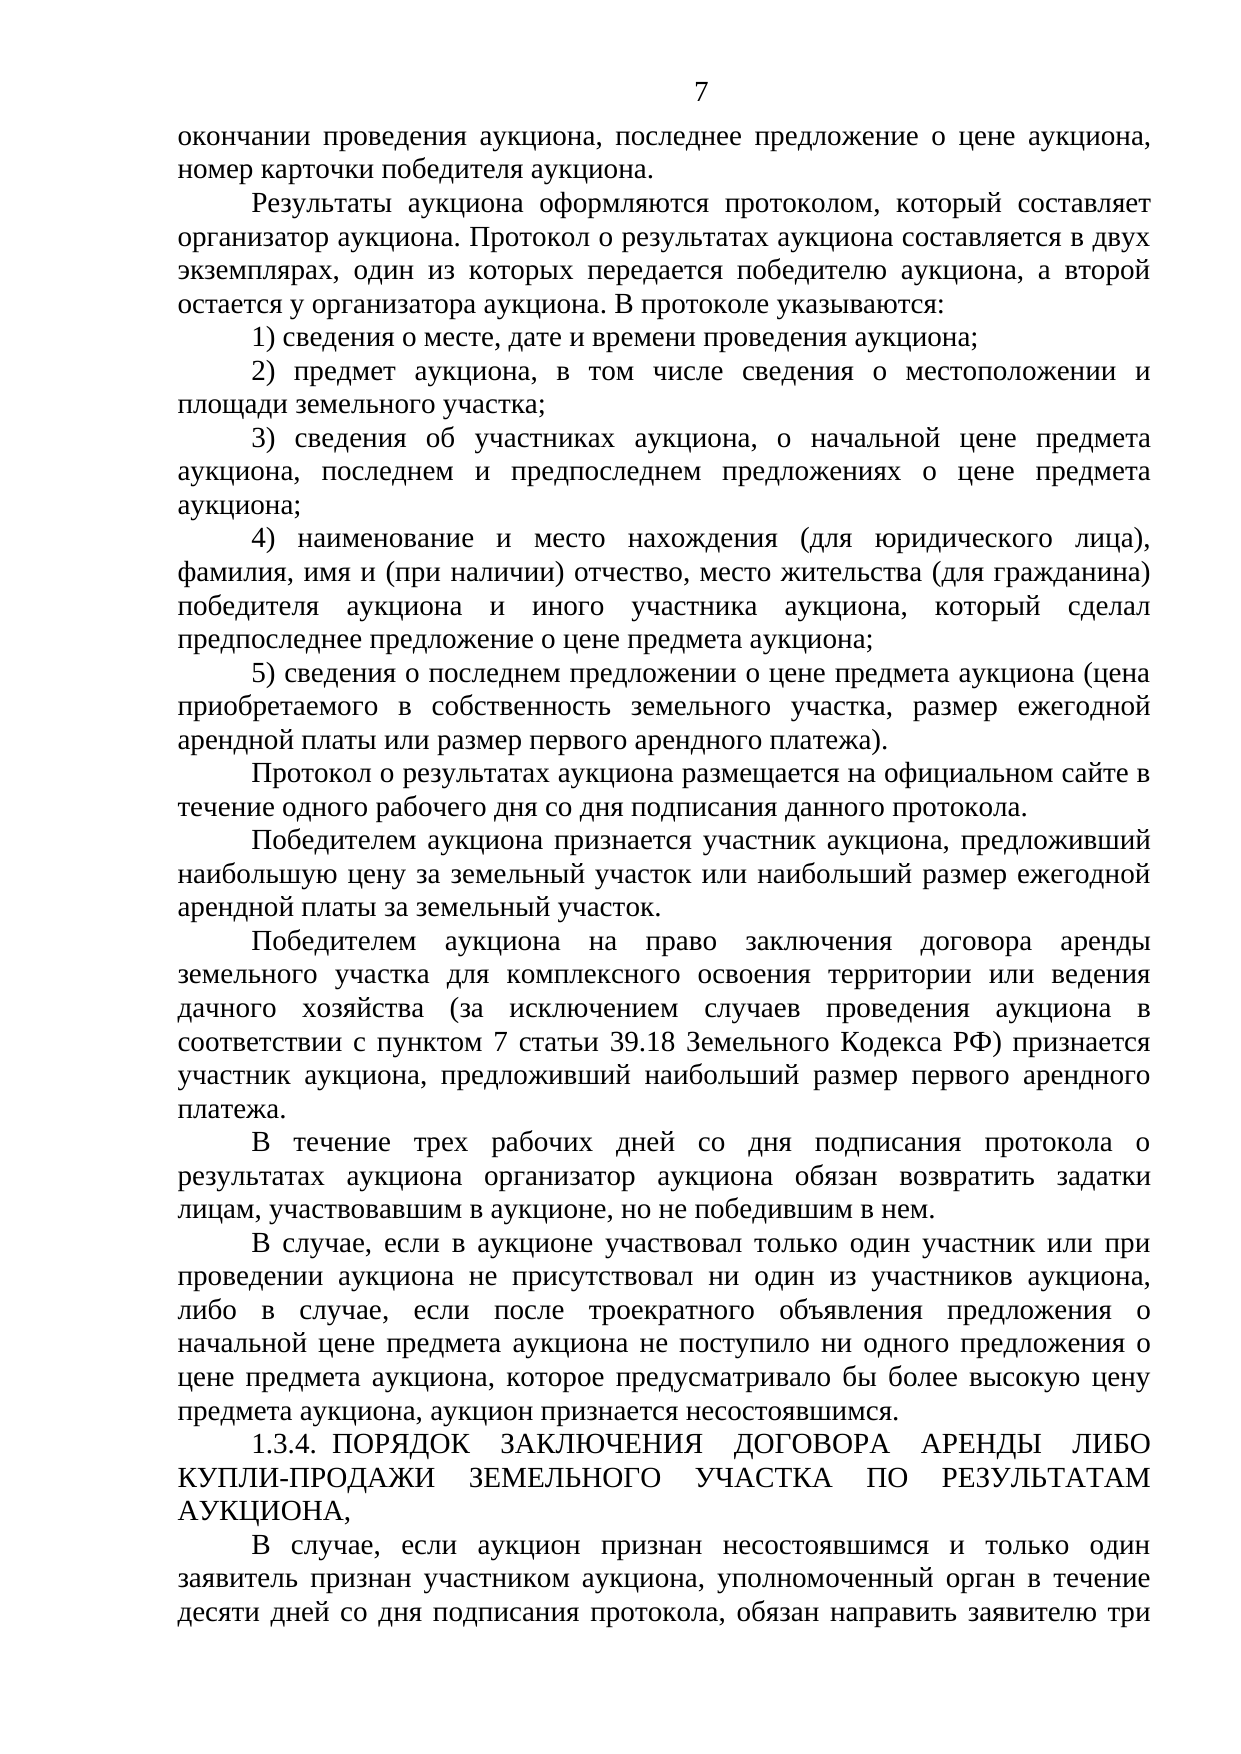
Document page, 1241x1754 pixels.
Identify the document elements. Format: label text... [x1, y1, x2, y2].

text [177, 118, 1152, 185]
text Протокол о результатах аукциона размещается на официальном сайте в течение одного рабочего дня со дня подписания данного протокола. [177, 755, 1152, 822]
text В случае, если в аукционе участвовал только один участник или при проведении аукциона не присутствовал ни один из участников аукциона, либо в случае, если после троекратного объявления предложения о начальной цене предмета аукциона не поступило ни одного предложения о цене предмета аукциона, которое предусматривало бы более высокую цену предмета аукциона, аукцион признается несостоявшимся. [177, 1225, 1152, 1426]
text Результаты аукциона оформляются протоколом, который составляет организатор аукциона. Протокол о результатах аукциона составляется в двух экземплярах, один из которых передается победителю аукциона, а второй остается у организатора аукциона. В протоколе указываются: [177, 185, 1152, 319]
text Победителем аукциона на право заключения договора аренды земельного участка для комплексного освоения территории или ведения дачного хозяйства (за исключением случаев проведения аукциона в соответствии с пунктом 7 статьи 39.18 Земельного Кодекса РФ) признается участник аукциона, предложивший наибольший размер первого арендного платежа. [177, 923, 1152, 1124]
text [177, 1527, 1152, 1627]
text В течение трех рабочих дней со дня подписания протокола о результатах аукциона организатор аукциона обязан возвратить задатки лицам, участвовавшим в аукционе, но не победившим в нем. [177, 1124, 1152, 1225]
text 4) наименование и место нахождения (для юридического лица), фамилия, имя и (при наличии) отчество, место жительства (для гражданина) победителя аукциона и иного участника аукциона, который сделал предпоследнее предложение о цене предмета аукциона; [177, 521, 1152, 655]
text 5) сведения о последнем предложении о цене предмета аукциона (цена приобретаемого в собственность земельного участка, размер ежегодной арендной платы или размер первого арендного платежа). [177, 655, 1152, 755]
text 1.3.4. ПОРЯДОК ЗАКЛЮЧЕНИЯ ДОГОВОРА АРЕНДЫ ЛИБО КУПЛИ-ПРОДАЖИ ЗЕМЕЛЬНОГО УЧАСТКА ПО РЕЗУЛЬТАТАМ АУКЦИОНА, [177, 1426, 1152, 1527]
text 1) сведения о месте, дате и времени проведения аукциона; [177, 319, 1152, 353]
text 3) сведения об участниках аукциона, о начальной цене предмета аукциона, последнем и предпоследнем предложениях о цене предмета аукциона; [177, 420, 1152, 521]
text Победителем аукциона признается участник аукциона, предложивший наибольшую цену за земельный участок или наибольший размер ежегодной арендной платы за земельный участок. [177, 822, 1152, 923]
text 2) предмет аукциона, в том числе сведения о местоположении и площади земельного участка; [177, 353, 1152, 420]
